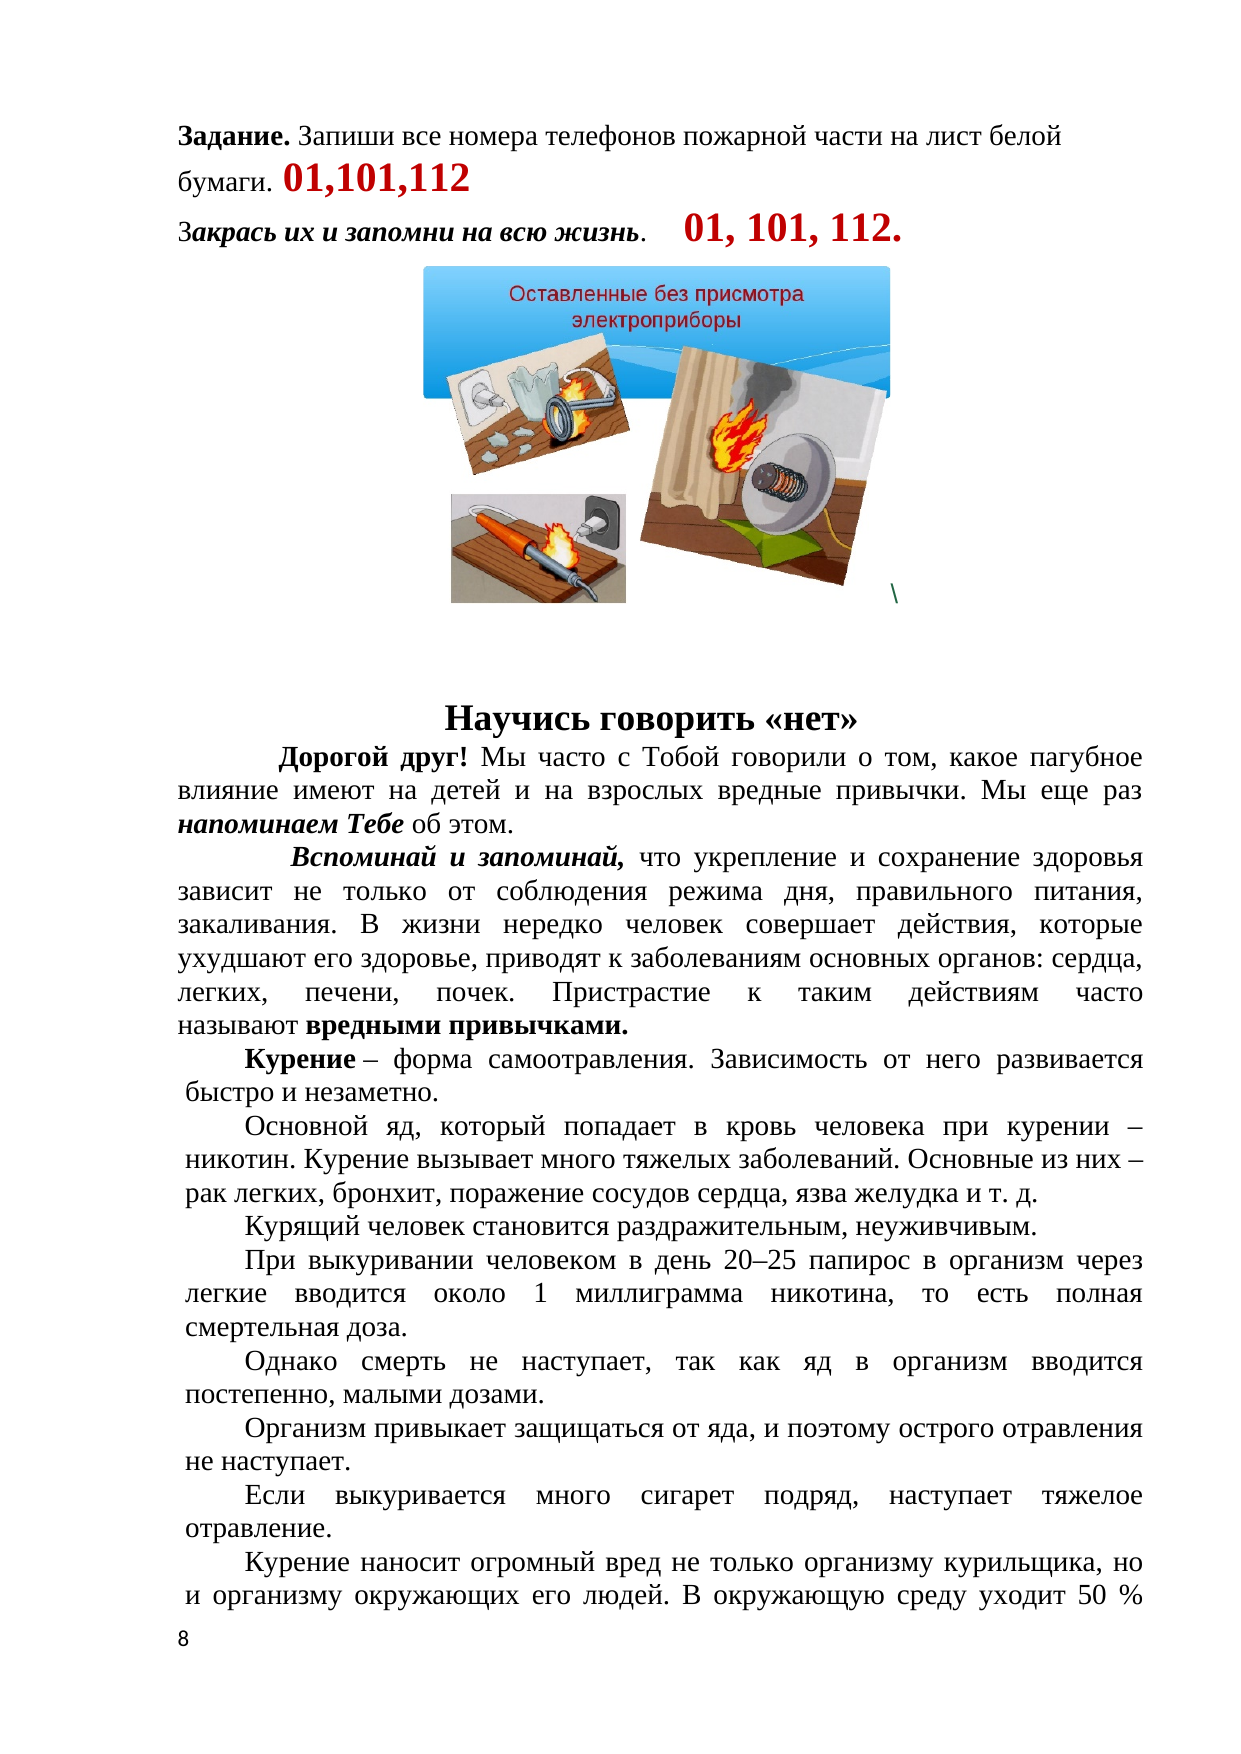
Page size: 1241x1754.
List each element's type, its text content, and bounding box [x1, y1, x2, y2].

picture [423, 266, 891, 604]
text Курящий человек становится раздражительным, неуживчивым. [185, 1208, 1144, 1242]
text Научись говорить «нет» [185, 696, 1144, 739]
text Организм привыкает защищаться от яда, и поэтому острого отравления не наступает. [185, 1410, 1144, 1477]
text При выкуривании человеком в день 20–25 папирос в организм через легкие вводится около 1 миллиграмма никотина, то есть полная смертельная доза. [185, 1242, 1144, 1343]
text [185, 1544, 1144, 1611]
text Однако смерть не наступает, так как яд в организм вводится постепенно, малыми дозами. [185, 1343, 1144, 1410]
text Курение – форма самоотравления. Зависимость от него развивается быстро и незаметно. [185, 1041, 1144, 1108]
text Дорогой друг! Мы часто с Тобой говорили о том, какое пагубное влияние имеют на детей и на взрослых вредные привычки. Мы еще раз напоминаем Тебе об этом. [177, 739, 1144, 839]
text Вспоминай и запоминай, что укрепление и сохранение здоровья зависит не только от соблюдения режима дня, правильного питания, закаливания. В жизни нередко человек совершает действия, которые ухудшают его здоровье, приводят к заболеваниям основных органов: сердца, легких, печени, почек. Пристрастие к таким действиям часто называют вредными привычками. [177, 839, 1144, 1041]
text Задание. Запиши все номера телефонов пожарной части на лист белой бумаги. 01,101,112 [177, 118, 1152, 203]
text Закрась их и запомни на всю жизнь. 01, 101, 112. [177, 203, 1152, 251]
text Основной яд, который попадает в кровь человека при курении – никотин. Курение вызывает много тяжелых заболеваний. Основные из них – рак легких, бронхит, поражение сосудов сердца, язва желудка и т. д. [185, 1108, 1144, 1208]
text Если выкуривается много сигарет подряд, наступает тяжелое отравление. [185, 1477, 1144, 1544]
